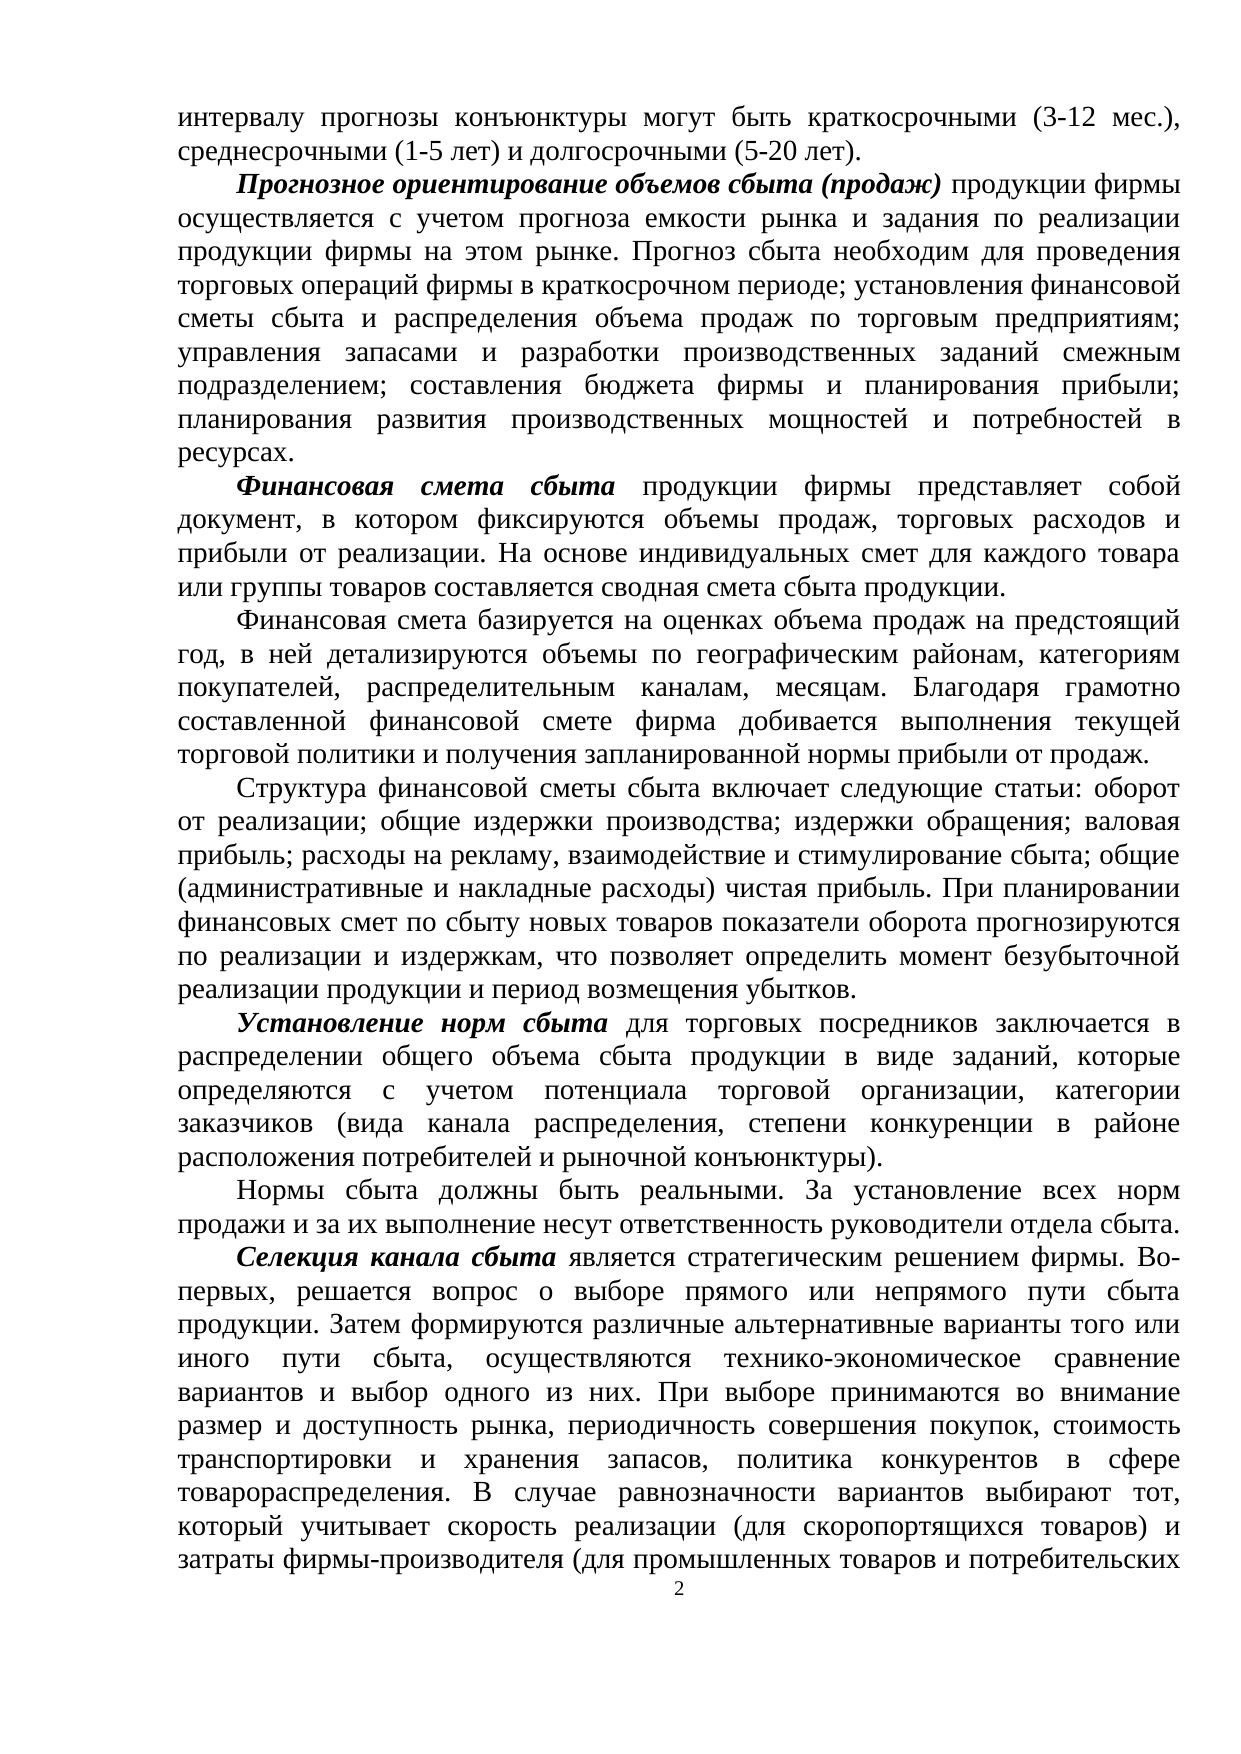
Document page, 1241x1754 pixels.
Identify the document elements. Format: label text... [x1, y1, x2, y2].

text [177, 99, 1181, 166]
text Нормы сбыта должны быть реальными. За установление всех норм продажи и за их выполнение несут ответственность руководители отдела сбыта. [177, 1172, 1181, 1239]
text Финансовая смета базируется на оценках объема продаж на предстоящий год, в ней детализируются объемы по географическим районам, категориям покупателей, распределительным каналам, месяцам. Благодаря грамотно составленной финансовой смете фирма добивается выполнения текущей торговой политики и получения запланированной нормы прибыли от продаж. [177, 602, 1181, 770]
text Структура финансовой сметы сбыта включает следующие статьи: оборот от реализации; общие издержки производства; издержки обращения; валовая прибыль; расходы на рекламу, взаимодействие и стимулирование сбыта; общие (административные и накладные расходы) чистая прибыль. При планировании финансовых смет по сбыту новых товаров показатели оборота прогнозируются по реализации и издержкам, что позволяет определить момент безубыточной реализации продукции и период возмещения убытков. [177, 770, 1181, 1005]
text Установление норм сбыта для торговых посредников заключается в распределении общего объема сбыта продукции в виде заданий, которые определяются с учетом потенциала торговой организации, категории заказчиков (вида канала распределения, степени конкуренции в районе расположения потребителей и рыночной конъюнктуры). [177, 1005, 1181, 1172]
text Прогнозное ориентирование объемов сбыта (продаж) продукции фирмы осуществляется с учетом прогноза емкости рынка и задания по реализации продукции фирмы на этом рынке. Прогноз сбыта необходим для проведения торговых операций фирмы в краткосрочном периоде; установления финансовой сметы сбыта и распределения объема продаж по торговым предприятиям; управления запасами и разработки производственных заданий смежным подразделением; составления бюджета фирмы и планирования прибыли; планирования развития производственных мощностей и потребностей в ресурсах. [177, 166, 1181, 468]
text Финансовая смета сбыта продукции фирмы представляет собой документ, в котором фиксируются объемы продаж, торговых расходов и прибыли от реализации. На основе индивидуальных смет для каждого товара или группы товаров составляется сводная смета сбыта продукции. [177, 468, 1181, 602]
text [177, 1239, 1181, 1575]
